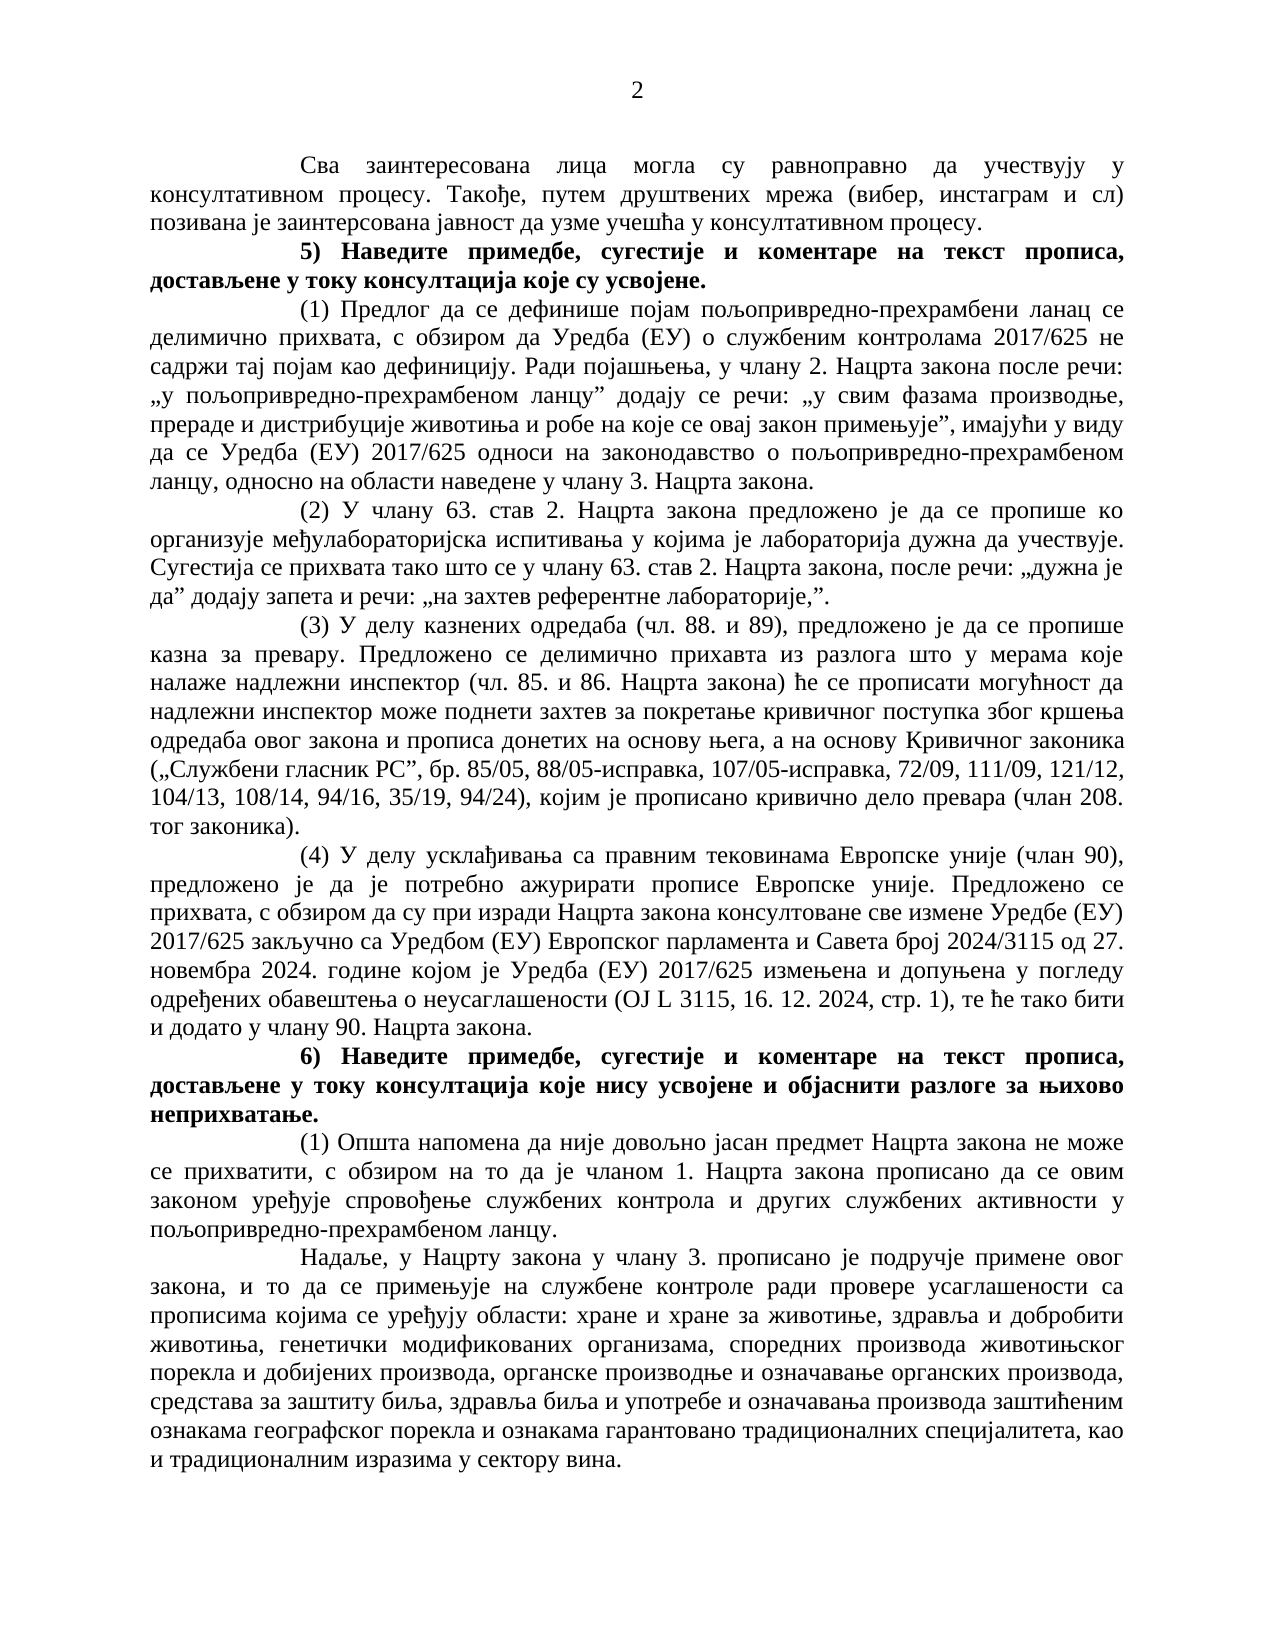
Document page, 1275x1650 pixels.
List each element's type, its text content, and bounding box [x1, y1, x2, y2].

text (2) У члану 63. став 2. Нацрта закона предложено је да се пропише ко организује међулабораторијска испитивања у којима је лабораторија дужна да учествује. Сугестија се прихвата тако што се у члану 63. став 2. Нацрта закона, после речи: „дужна је да” додају запета и речи: „на захтев референтне лабораторије,”. [150, 495, 1125, 610]
text Сва заинтересована лица могла су равноправно да учествују у консултативном процесу. Такође, путем друштвених мрежа (вибер, инстаграм и сл) позивана је заинтерсована јавност да узме учешћа у консултативном процесу. [150, 150, 1125, 236]
text (1) Предлог да се дефинише појам пољопривредно-прехрамбени ланац се делимично прихвата, с обзиром да Уредба (ЕУ) о службеним контролама 2017/625 не садржи тај појам као дефиницију. Ради појашњења, у члану 2. Нацрта закона после речи: „у пољопривредно-прехрамбеном ланцу” додају се речи: „у свим фазама производње, прераде и дистрибуције животиња и робе на које се овај закон примењује”, имајући у виду да се Уредба (ЕУ) 2017/625 односи на законодавство о пољопривредно-прехрамбеном ланцу, односно на области наведене у члану 3. Нацрта закона. [150, 294, 1125, 495]
text 6) Наведите примедбе, сугестије и коментаре на текст прописа, достављене у току консултација које нису усвојене и објаснити разлоге за њихово неприхватање. [150, 1041, 1125, 1127]
text 5) Наведите примедбе, сугестије и коментаре на текст прописа, достављене у току консултација које су усвојене. [150, 236, 1125, 294]
text (3) У делу казнених одредаба (чл. 88. и 89), предложено је да се пропише казна за превару. Предложено се делимично прихавта из разлога што у мерама које налаже надлежни инспектор (чл. 85. и 86. Нацрта закона) ће се прописати могућност да надлежни инспектор може поднети захтев за покретање кривичног поступка због кршења одредаба овог закона и прописа донетих на основу њега, а на основу Кривичног законика („Службени гласник РС”, бр. 85/05, 88/05-исправка, 107/05-исправка, 72/09, 111/09, 121/12, 104/13, 108/14, 94/16, 35/19, 94/24), којим је прописано кривично дело превара (члан 208. тог законика). [150, 610, 1125, 840]
text Надаље, у Нацрту закона у члану 3. прописано је подручје примене овог закона, и то да се примењује на службене контроле ради провере усаглашености са прописима којима се уређују области: хране и хране за животиње, здравља и добробити животиња, генетички модификованих организама, споредних производа животињског порекла и добијених производа, органске производње и означавање органских производа, средстава за заштиту биља, здравља биља и употребе и означавања производа заштићеним ознакама географског порекла и ознакама гарантовано традиционалних специјалитета, као и традиционалним изразима у сектору вина. [150, 1242, 1125, 1472]
text (4) У делу усклађивања са правним тековинама Европске уније (члан 90), предложено је да је потребно ажурирати прописе Европске уније. Предложено се прихвата, с обзиром да су при изради Нацрта закона консултоване све измене Уредбе (ЕУ) 2017/625 закључно са Уредбом (ЕУ) Европског парламента и Савета број 2024/3115 од 27. новембра 2024. године којом је Уредба (ЕУ) 2017/625 измењена и допуњена у погледу одређених обавештења о неусаглашености (ОЈ L 3115, 16. 12. 2024, стр. 1), те ће тако бити и додато у члану 90. Нацрта закона. [150, 840, 1125, 1041]
text (1) Општа напомена да није довољно јасан предмет Нацрта закона не може се прихватити, с обзиром на то да је чланом 1. Нацрта закона прописано да се овим законом уређује спровођење службених контрола и других службених активности у пољопривредно-прехрамбеном ланцу. [150, 1127, 1125, 1242]
